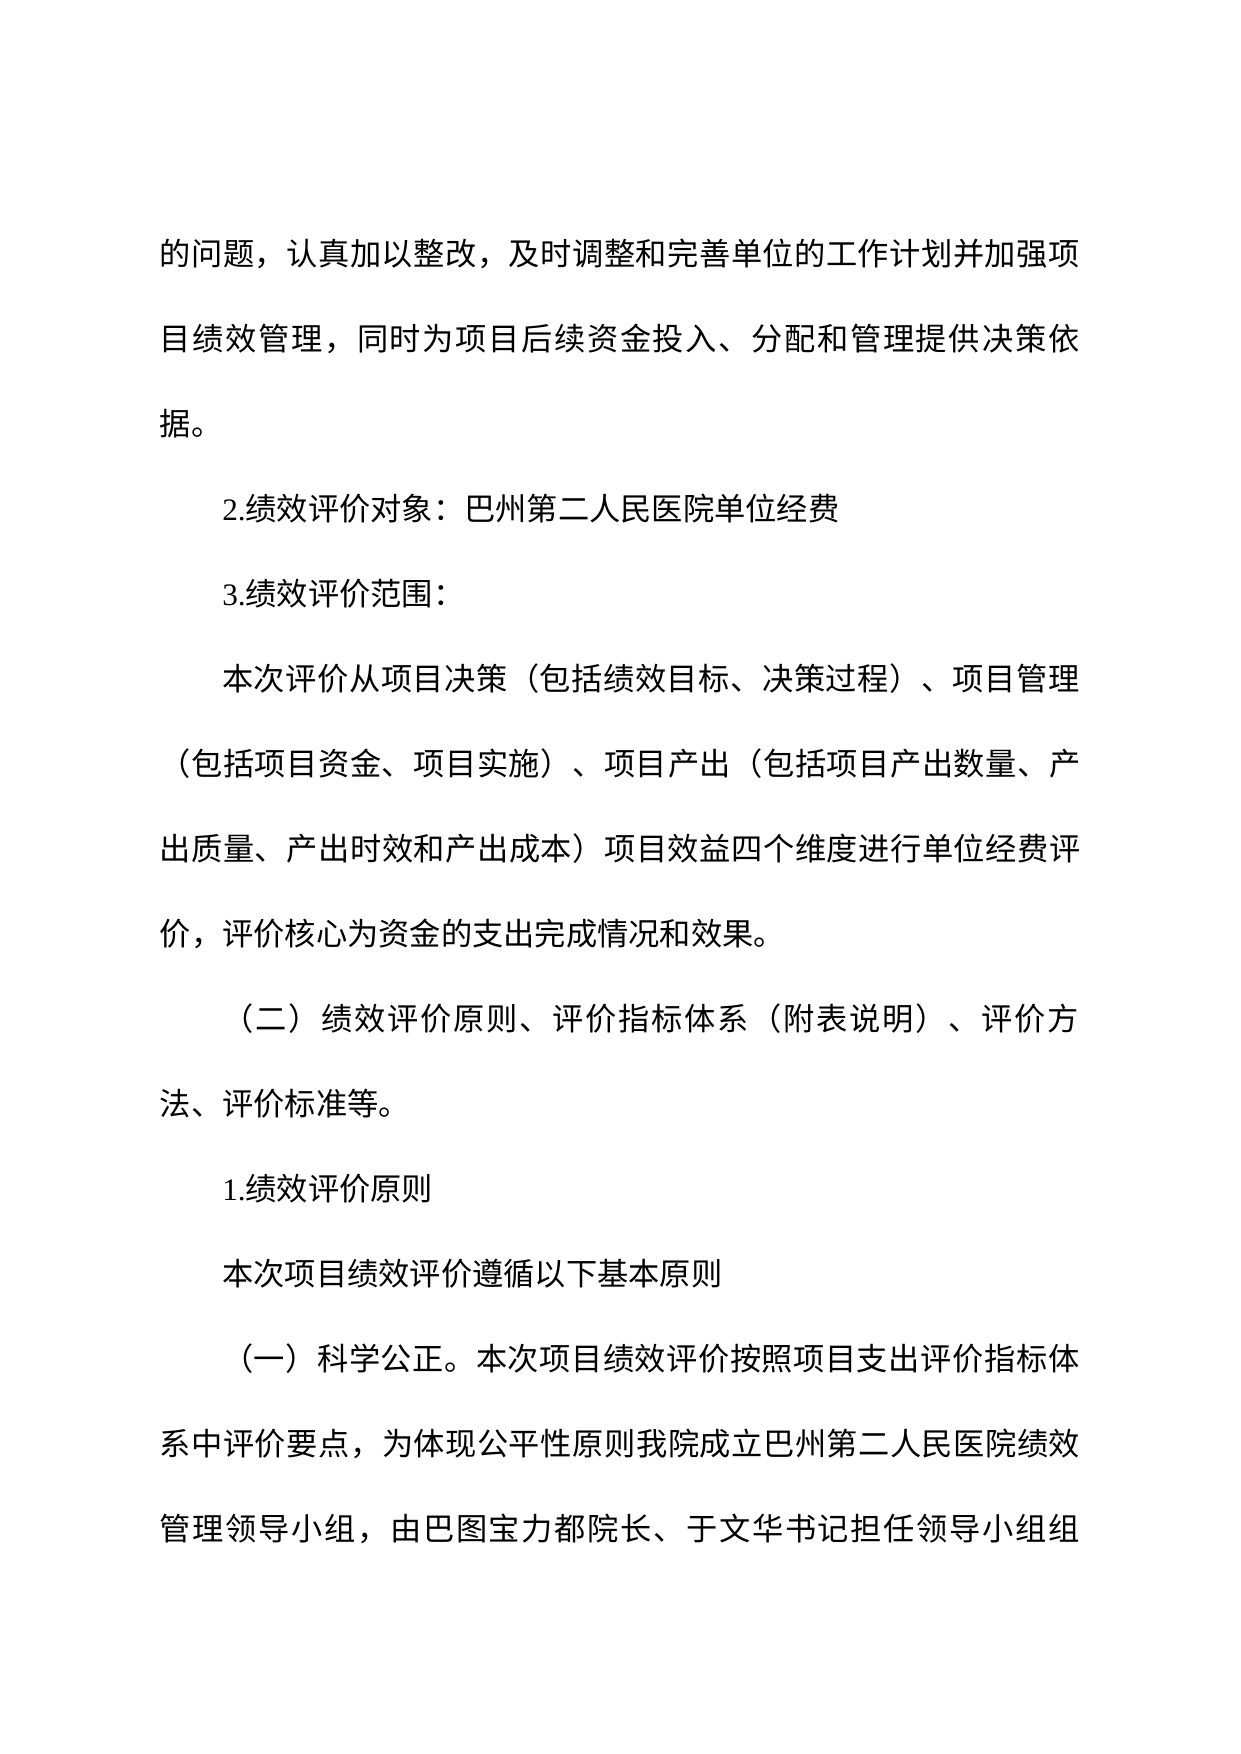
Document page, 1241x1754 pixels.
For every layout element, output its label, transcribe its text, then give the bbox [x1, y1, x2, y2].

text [159, 1314, 1081, 1569]
text （二）绩效评价原则、评价指标体系（附表说明）、评价方法、评价标准等。 [159, 974, 1081, 1144]
text 2.绩效评价对象：巴州第二人民医院单位经费 [159, 464, 1081, 549]
text 本次评价从项目决策（包括绩效目标、决策过程）、项目管理（包括项目资金、项目实施）、项目产出（包括项目产出数量、产出质量、产出时效和产出成本）项目效益四个维度进行单位经费评价，评价核心为资金的支出完成情况和效果。 [159, 634, 1081, 974]
text 1.绩效评价原则 [159, 1144, 1081, 1229]
text 本次项目绩效评价遵循以下基本原则 [159, 1229, 1081, 1314]
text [159, 209, 1081, 464]
text 3.绩效评价范围： [159, 549, 1081, 634]
